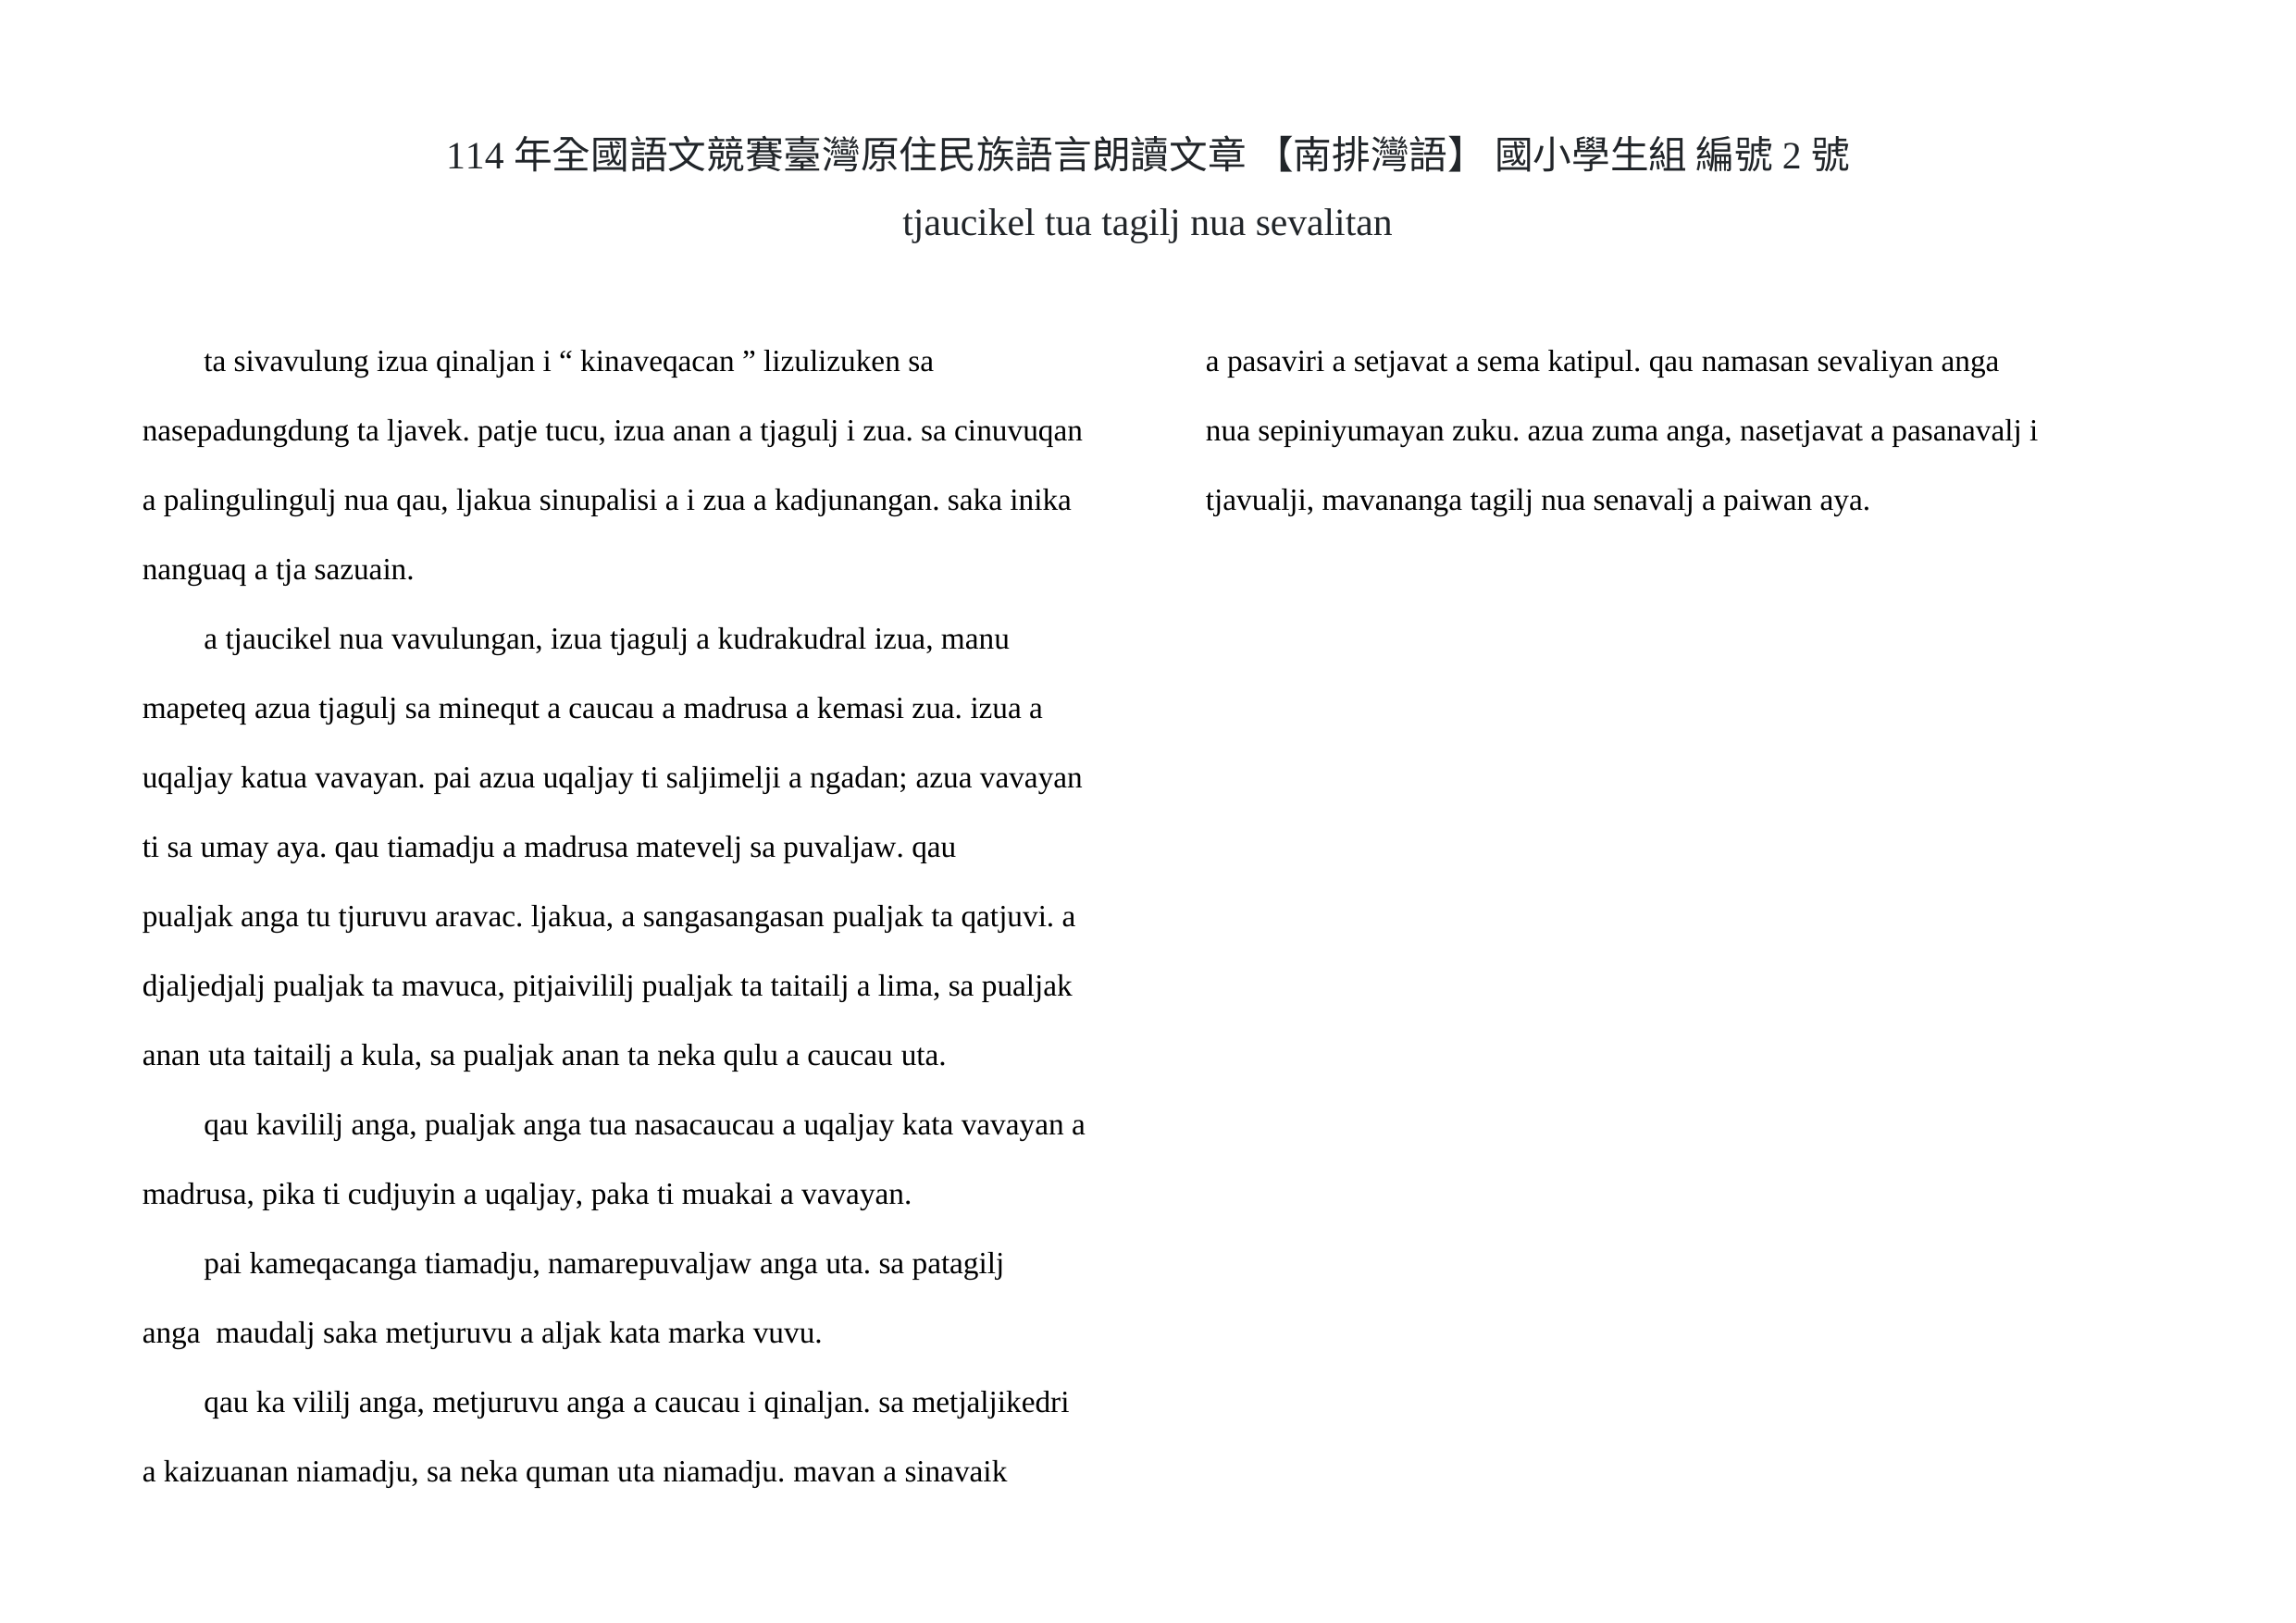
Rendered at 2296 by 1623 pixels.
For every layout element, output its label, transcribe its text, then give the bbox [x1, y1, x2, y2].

text pai kameqacanga tiamadju, namarepuvaljaw anga uta. sa patagilj anga maudalj saka metjuruvu a aljak kata marka vuvu. [142, 1228, 1090, 1367]
text tjaucikel tua tagilj nua sevalitan [142, 187, 2153, 256]
text qau ka vililj anga, metjuruvu anga a caucau i qinaljan. sa metjaljikedri a kaizuanan niamadju, sa neka quman uta niamadju. mavan a sinavaik a pasaviri a setjavat a sema katipul. qau namasan sevaliyan anga nua sepiniyumayan zuku. azua zuma anga, nasetjavat a pasanavalj i tjavualji, mavananga tagilj nua senavalj a paiwan aya. [1206, 326, 2153, 534]
text 114 年全國語文競賽臺灣原住民族語言朗讀文章 【南排灣語】 國小學生組 編號 2 號 [142, 118, 2153, 187]
text qau kavililj anga, pualjak anga tua nasacaucau a uqaljay kata vavayan a madrusa, pika ti cudjuyin a uqaljay, paka ti muakai a vavayan. [142, 1089, 1090, 1228]
text qau ka vililj anga, metjuruvu anga a caucau i qinaljan. sa metjaljikedri a kaizuanan niamadju, sa neka quman uta niamadju. mavan a sinavaik a pasaviri a setjavat a sema katipul. qau namasan sevaliyan anga nua sepiniyumayan zuku. azua zuma anga, nasetjavat a pasanavalj i tjavualji, mavananga tagilj nua senavalj a paiwan aya. [142, 1367, 1090, 1505]
text ta sivavulung izua qinaljan i “ kinaveqacan ” lizulizuken sa nasepadungdung ta ljavek. patje tucu, izua anan a tjagulj i zua. sa cinuvuqan a palingulingulj nua qau, ljakua sinupalisi a i zua a kadjunangan. saka inika nanguaq a tja sazuain. [142, 326, 1090, 603]
text a tjaucikel nua vavulungan, izua tjagulj a kudrakudral izua, manu mapeteq azua tjagulj sa minequt a caucau a madrusa a kemasi zua. izua a uqaljay katua vavayan. pai azua uqaljay ti saljimelji a ngadan; azua vavayan ti sa umay aya. qau tiamadju a madrusa matevelj sa puvaljaw. qau pualjak anga tu tjuruvu aravac. ljakua, a sangasangasan pualjak ta qatjuvi. a djaljedjalj pualjak ta mavuca, pitjaivililj pualjak ta taitailj a lima, sa pualjak anan uta taitailj a kula, sa pualjak anan ta neka qulu a caucau uta. [142, 603, 1090, 1089]
